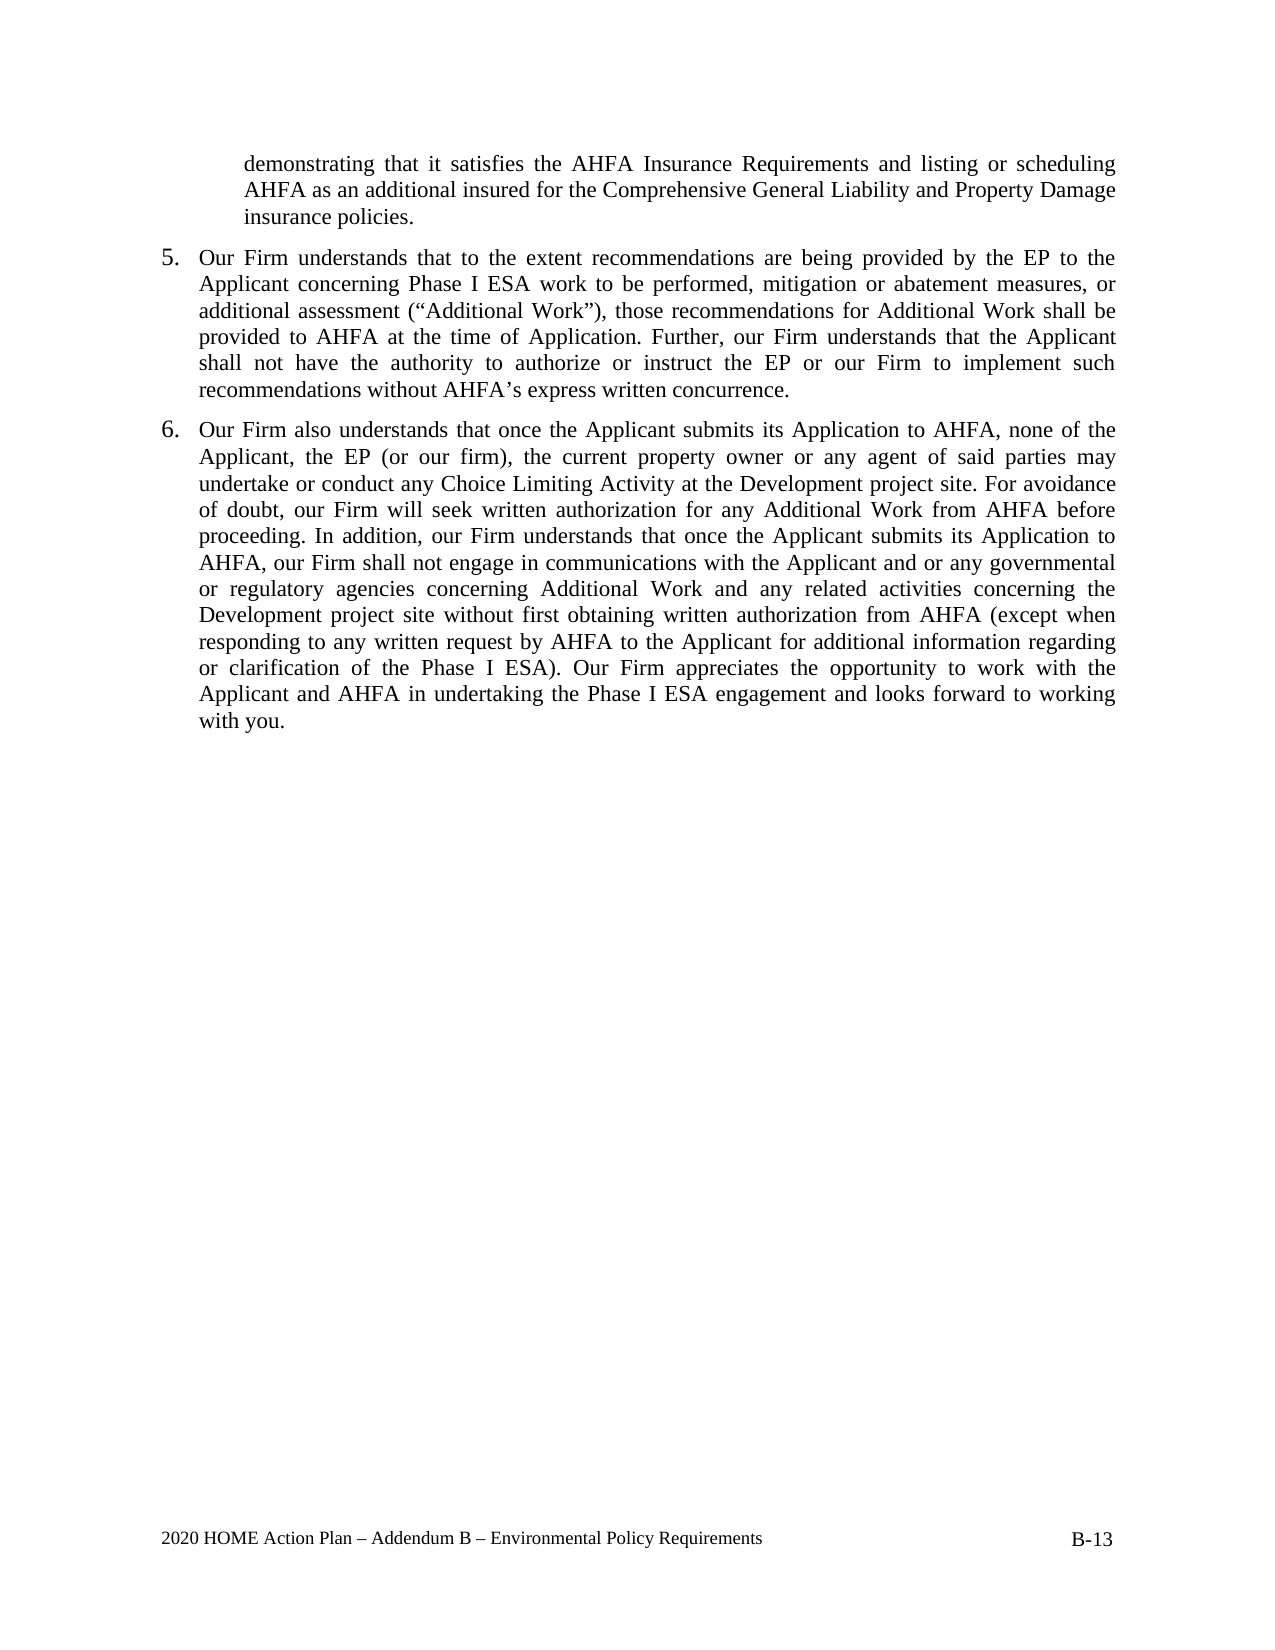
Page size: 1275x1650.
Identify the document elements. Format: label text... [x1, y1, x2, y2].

list Our Firm understands that to the extent recommendations are being provided by the EP to the Applicant concerning Phase I ESA work to be performed, mitigation or abatement measures, or additional assessment (“Additional Work”), those recommendations for Additional Work shall be provided to AHFA at the time of Application. Further, our Firm understands that the Applicant shall not have the authority to authorize or instruct the EP or our Firm to implement such recommendations without AHFA’s express written concurrence. [161, 242, 1117, 402]
list Our Firm also understands that once the Applicant submits its Application to AHFA, none of the Applicant, the EP (or our firm), the current property owner or any agent of said parties may undertake or conduct any Choice Limiting Activity at the Development project site. For avoidance of doubt, our Firm will seek written authorization for any Additional Work from AHFA before proceeding. In addition, our Firm understands that once the Applicant submits its Application to AHFA, our Firm shall not engage in communications with the Applicant and or any governmental or regulatory agencies concerning Additional Work and any related activities concerning the Development project site without first obtaining written authorization from AHFA (except when responding to any written request by AHFA to the Applicant for additional information regarding or clarification of the Phase I ESA). Our Firm appreciates the opportunity to work with the Applicant and AHFA in undertaking the Phase I ESA engagement and looks forward to working with you. [161, 414, 1117, 733]
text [244, 150, 1117, 229]
